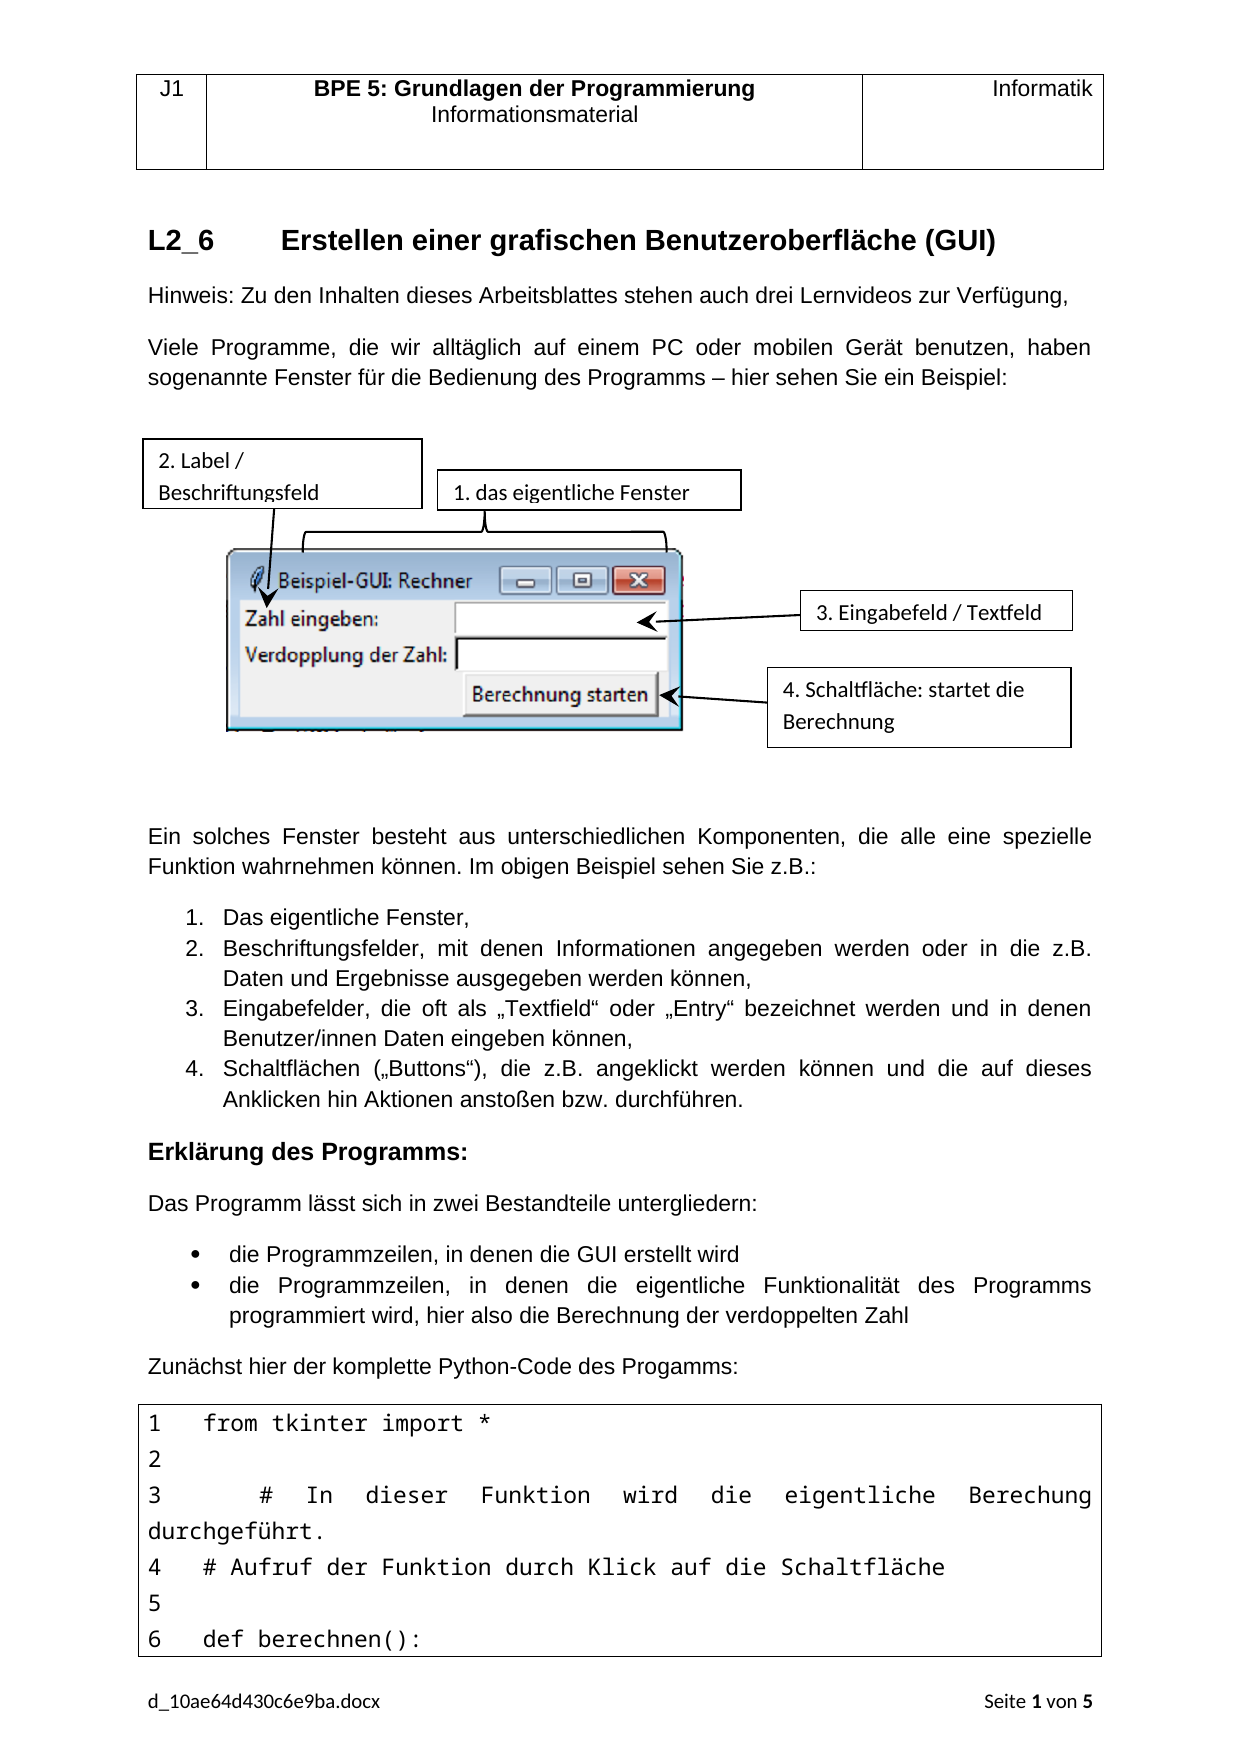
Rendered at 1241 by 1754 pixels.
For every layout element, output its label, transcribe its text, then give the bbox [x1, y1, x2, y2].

text Ein solches Fenster besteht aus unterschiedlichen Komponenten, die alle eine spezielle Funktion wahrnehmen können. Im obigen Beispiel sehen Sie z.B.: [148, 823, 1092, 879]
list Das eigentliche Fenster, [185, 904, 1092, 931]
text Das Programm lässt sich in zwei Bestandteile untergliedern: [148, 1190, 1092, 1217]
text Viele Programme, die wir alltäglich auf einem PC oder mobilen Gerät benutzen, haben sogenannte Fenster für die Bedienung des Programms – hier sehen Sie ein Beispiel: [148, 333, 1092, 390]
text 5 [139, 1584, 1101, 1618]
picture [226, 548, 684, 732]
text 6 def berechnen(): [139, 1619, 1101, 1656]
text Zunächst hier der komplette Python-Code des Progamms: [148, 1353, 1092, 1379]
list die Programmzeilen, in denen die GUI erstellt wird [191, 1241, 1092, 1268]
text L2_6 Erstellen einer grafischen Benutzeroberfläche (GUI) [148, 223, 1092, 257]
list die Programmzeilen, in denen die eigentliche Funktionalität des Programms programmiert wird, hier also die Berechnung der verdoppelten Zahl [191, 1272, 1092, 1328]
text Erklärung des Programms: [148, 1137, 1092, 1165]
list Beschriftungsfelder, mit denen Informationen angegeben werden oder in die z.B. Daten und Ergebnisse ausgegeben werden können, [185, 934, 1092, 991]
text 3 # In dieser Funktion wird die eigentliche Berechung durchgeführt. [139, 1476, 1101, 1546]
text 2 [139, 1440, 1101, 1474]
text 1 from tkinter import * [139, 1405, 1101, 1438]
text 4 # Aufruf der Funktion durch Klick auf die Schaltfläche [139, 1548, 1101, 1582]
list Eingabefelder, die oft als „Textfield“ oder „Entry“ bezeichnet werden und in denen Benutzer/innen Daten eingeben können, [185, 995, 1092, 1051]
list Schaltflächen („Buttons“), die z.B. angeklickt werden können und die auf dieses Anklicken hin Aktionen anstoßen bzw. durchführen. [185, 1055, 1092, 1112]
text Hinweis: Zu den Inhalten dieses Arbeitsblattes stehen auch drei Lernvideos zur Verfügung, [148, 282, 1092, 309]
